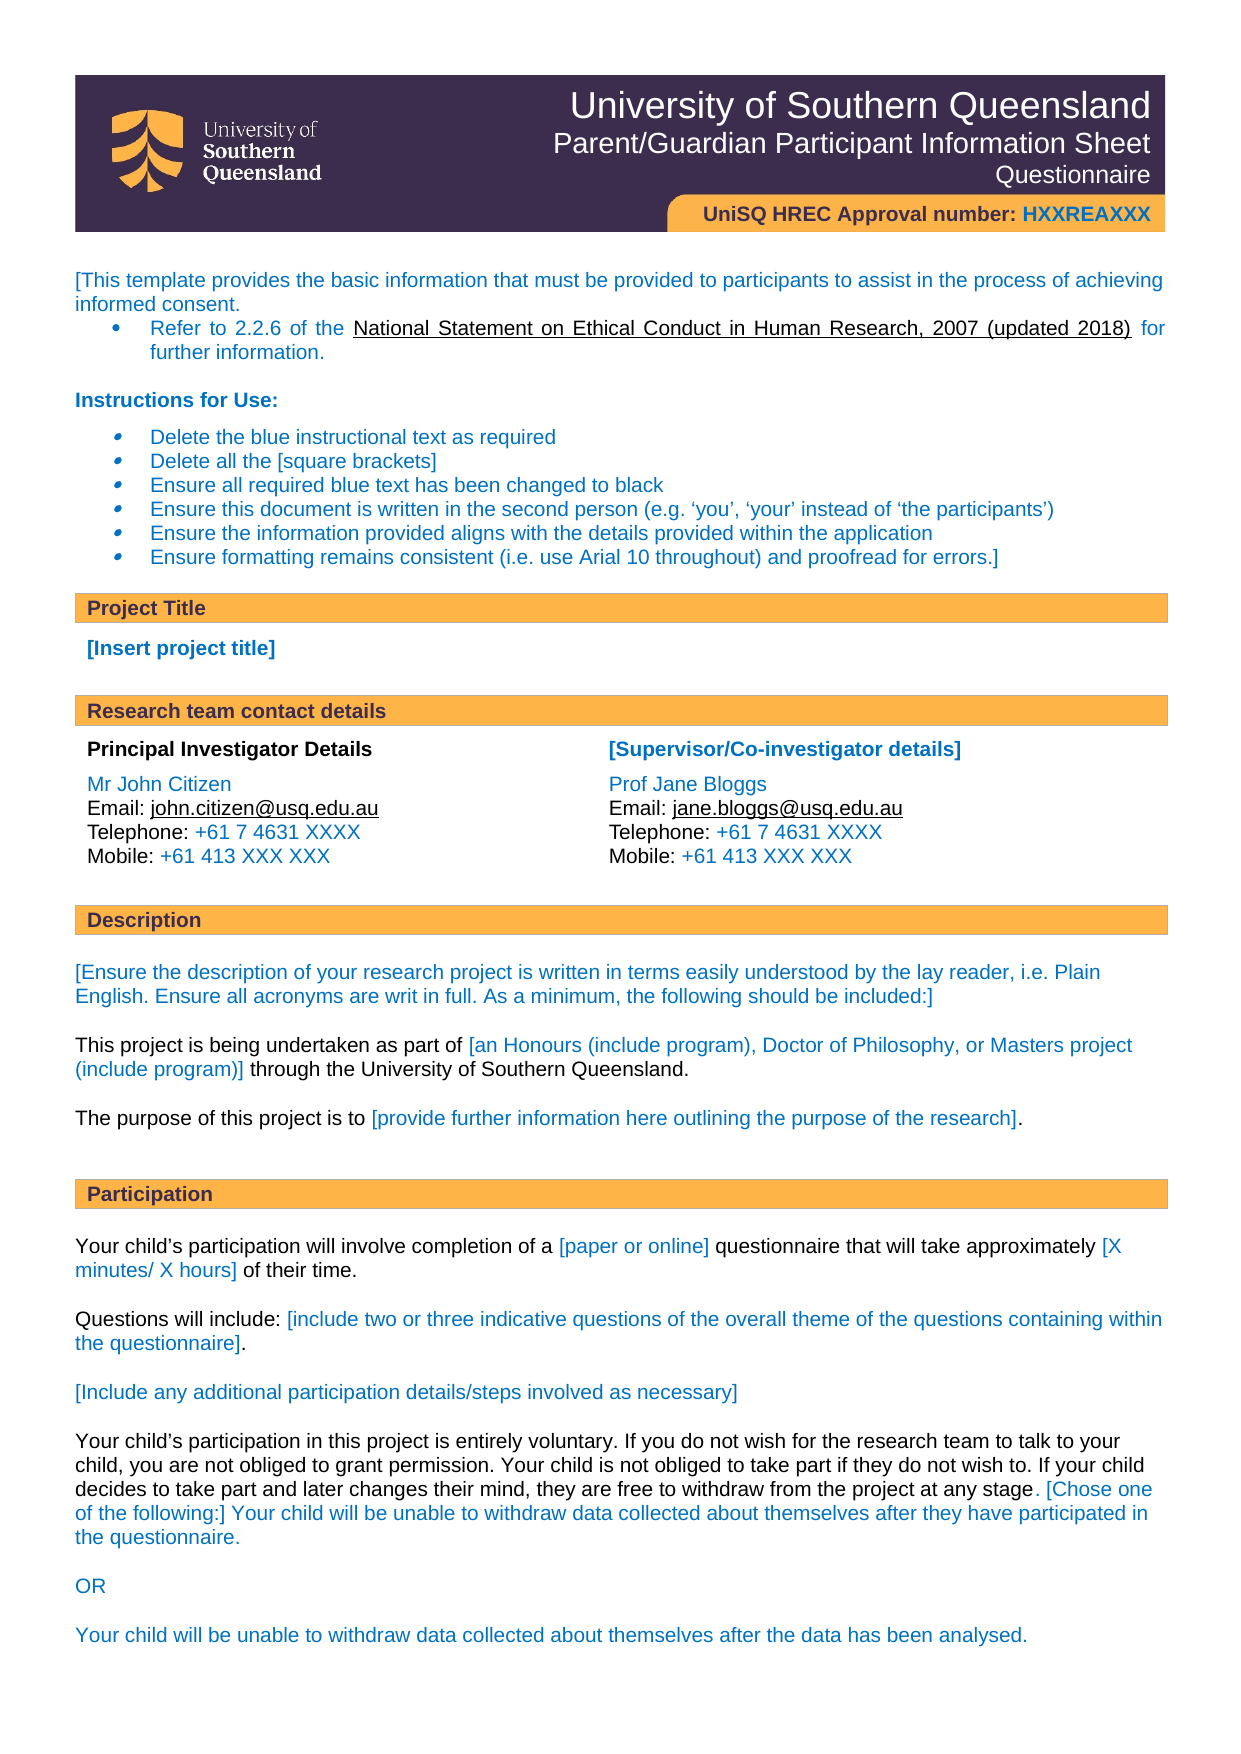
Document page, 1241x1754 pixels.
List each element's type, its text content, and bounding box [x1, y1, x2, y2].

text [Ensure the description of your research project is written in terms easily understood by the lay reader, i.e. Plain English. Ensure all acronyms are writ in full. As a minimum, the following should be included:] [75, 960, 1165, 1008]
list Ensure formatting remains consistent (i.e. use Arial 10 throughout) and proofread for errors.] [112, 545, 1165, 569]
table_header Project Title [76, 594, 1167, 622]
text Your child’s participation in this project is entirely voluntary. If you do not wish for the research team to talk to your child, you are not obliged to grant permission. Your child is not obliged to take part if they do not wish to. If your child decides to take part and later changes their mind, they are free to withdraw from the project at any stage. [Chose one of the following:] Your child will be unable to withdraw data collected about themselves after they have participated in the questionnaire. [75, 1429, 1165, 1549]
table_cell [Supervisor/Co-investigator details] [597, 726, 1168, 772]
text Questions will include: [include two or three indicative questions of the overall theme of the questions containing within the questionnaire]. [75, 1307, 1165, 1355]
list Ensure all required blue text has been changed to black [112, 473, 1165, 497]
text OR [75, 1574, 1165, 1598]
list Ensure the information provided aligns with the details provided within the application [112, 521, 1165, 545]
text Instructions for Use: [75, 388, 1165, 412]
table_header Description [76, 906, 1167, 934]
text The purpose of this project is to [provide further information here outlining the purpose of the research]. [75, 1106, 1165, 1130]
list Delete all the [square brackets] [112, 448, 1165, 473]
table_header Research team contact details [76, 696, 1167, 725]
table_cell Mr John Citizen Email: john.citizen@usq.edu.au Telephone: +61 7 4631 XXXX Mobile: +61 413 XXX XXX [76, 772, 597, 868]
table_cell Principal Investigator Details [76, 726, 597, 772]
table_header Participation [76, 1180, 1167, 1208]
text [This template provides the basic information that must be provided to participants to assist in the process of achieving informed consent. [75, 268, 1165, 316]
list Ensure this document is written in the second person (e.g. ‘you’, ‘your’ instead of ‘the participants’) [112, 497, 1165, 521]
table_cell [Insert project title] [76, 623, 1168, 671]
text Your child’s participation will involve completion of a [paper or online] questionnaire that will take approximately [X minutes/ X hours] of their time. [75, 1234, 1165, 1282]
list Refer to 2.2.6 of the National Statement on Ethical Conduct in Human Research, 2007 (updated 2018) for further information. [112, 316, 1165, 364]
list Delete the blue instructional text as required [112, 424, 1165, 448]
text Your child will be unable to withdraw data collected about themselves after the data has been analysed. [75, 1623, 1165, 1647]
table_cell Prof Jane Bloggs Email: jane.bloggs@usq.edu.au Telephone: +61 7 4631 XXXX Mobile: +61 413 XXX XXX [597, 772, 1168, 868]
picture [75, 75, 1166, 232]
text This project is being undertaken as part of [an Honours (include program), Doctor of Philosophy, or Masters project (include program)] through the University of Southern Queensland. [75, 1033, 1165, 1081]
text [Include any additional participation details/steps involved as necessary] [75, 1380, 1165, 1404]
